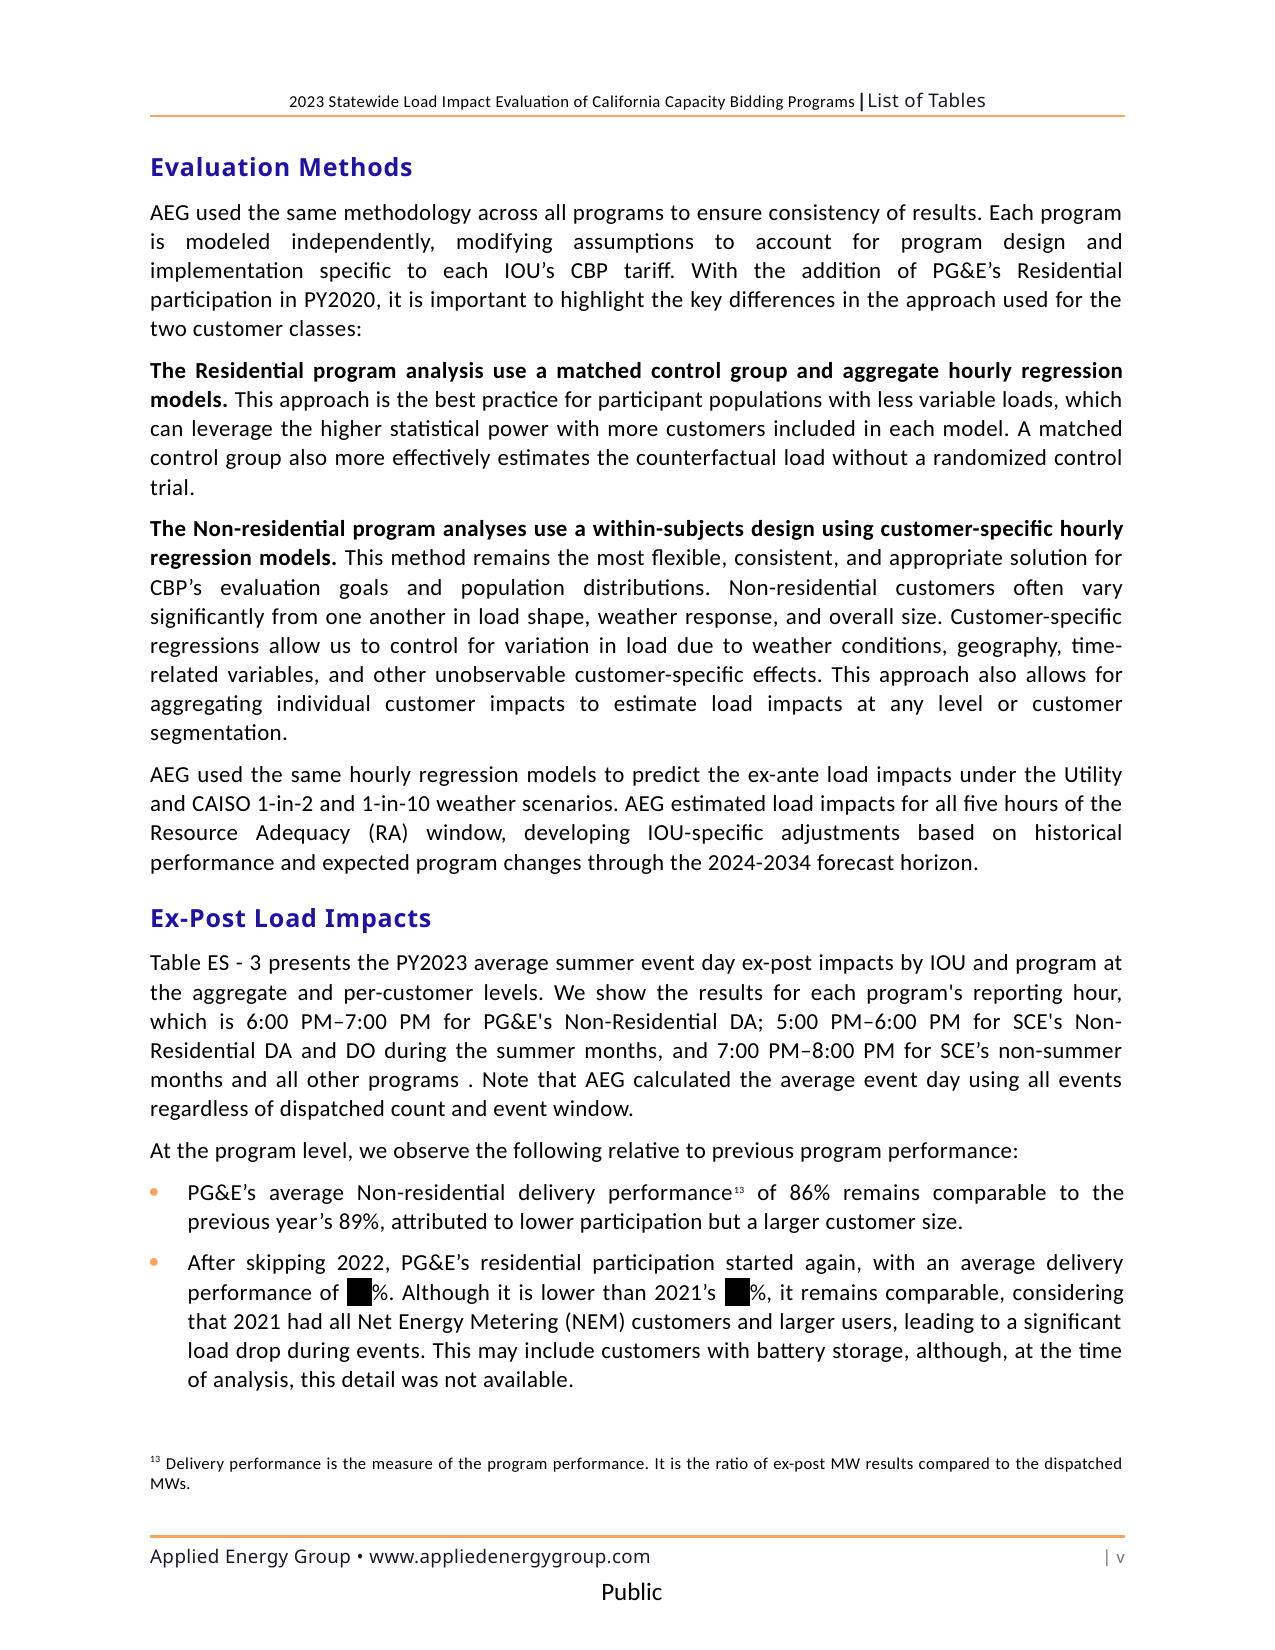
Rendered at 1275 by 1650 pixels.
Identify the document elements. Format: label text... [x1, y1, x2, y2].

text Table ES - 3 presents the PY2023 average summer event day ex-post impacts by IOU and program at the aggregate and per-customer levels. We show the results for each program's reporting hour, which is 6:00 PM–7:00 PM for PG&E's Non-Residential DA; 5:00 PM–6:00 PM for SCE's Non-Residential DA and DO during the summer months, and 7:00 PM–8:00 PM for SCE’s non-summer months and all other programs . Note that AEG calculated the average event day using all events regardless of dispatched count and event window. [150, 947, 1125, 1122]
subtitle Ex-Post Load Impacts [150, 901, 1125, 935]
text The Non-residential program analyses use a within-subjects design using customer-specific hourly regression models. This method remains the most flexible, consistent, and appropriate solution for CBP’s evaluation goals and population distributions. Non-residential customers often vary significantly from one another in load shape, weather response, and overall size. Customer-specific regressions allow us to control for variation in load due to weather conditions, geography, time-related variables, and other unobservable customer-specific effects. This approach also allows for aggregating individual customer impacts to estimate load impacts at any level or customer segmentation. [150, 513, 1125, 747]
text At the program level, we observe the following relative to previous program performance: [150, 1135, 1125, 1164]
list PG&E’s average Non-residential delivery performance of 86% remains comparable to the previous year’s 89%, attributed to lower participation but a larger customer size. [150, 1176, 1125, 1235]
subtitle Evaluation Methods [150, 150, 1125, 184]
list After skipping 2022, PG&E’s residential participation started again, with an average delivery performance of XX%. Although it is lower than 2021’s XX%, it remains comparable, considering that 2021 had all Net Energy Metering (NEM) customers and larger users, leading to a significant load drop during events. This may include customers with battery storage, although, at the time of analysis, this detail was not available. [150, 1247, 1125, 1393]
text The Residential program analysis use a matched control group and aggregate hourly regression models. This approach is the best practice for participant populations with less variable loads, which can leverage the higher statistical power with more customers included in each model. A matched control group also more effectively estimates the counterfactual load without a randomized control trial. [150, 355, 1125, 501]
text AEG used the same hourly regression models to predict the ex-ante load impacts under the Utility and CAISO 1-in-2 and 1-in-10 weather scenarios. AEG estimated load impacts for all five hours of the Resource Adequacy (RA) window, developing IOU-specific adjustments based on historical performance and expected program changes through the 2024-2034 forecast horizon. [150, 759, 1125, 876]
text AEG used the same methodology across all programs to ensure consistency of results. Each program is modeled independently, modifying assumptions to account for program design and implementation specific to each IOU’s CBP tariff. With the addition of PG&E’s Residential participation in PY2020, it is important to highlight the key differences in the approach used for the two customer classes: [150, 197, 1125, 342]
